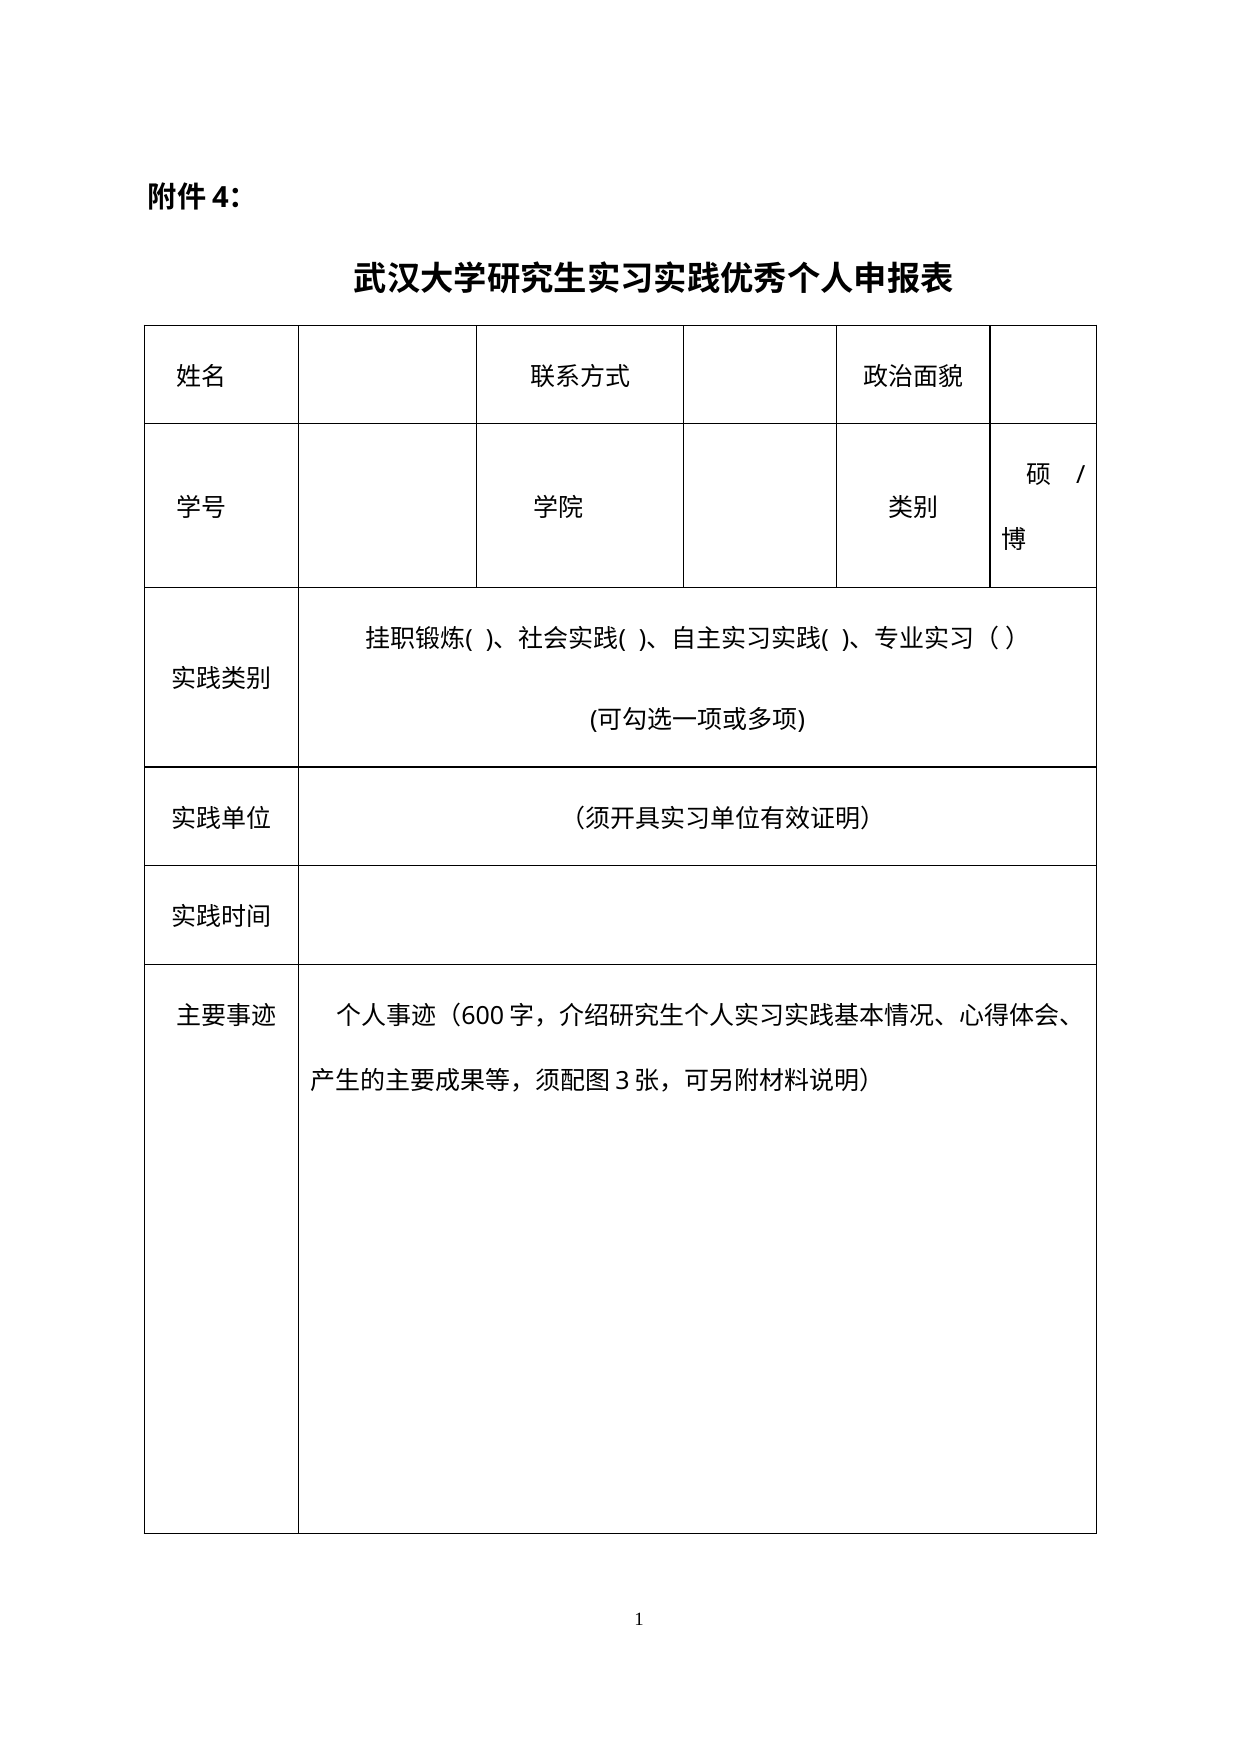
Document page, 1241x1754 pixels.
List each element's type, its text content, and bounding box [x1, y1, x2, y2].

table_header [684, 326, 836, 423]
table_header 联系方式 [477, 326, 683, 423]
table_cell 实践时间 [145, 866, 298, 963]
text 武汉大学研究生实习实践优秀个人申报表 [148, 243, 1093, 308]
table_cell 挂职锻炼( )、社会实践( )、自主实习实践( )、专业实习（ ） (可勾选一项或多项) [299, 588, 1096, 766]
table_cell 学号 [145, 424, 298, 587]
table_header [299, 326, 476, 423]
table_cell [299, 965, 1096, 1533]
table_header 姓名 [145, 326, 298, 423]
table_cell （须开具实习单位有效证明） [299, 768, 1096, 865]
table_cell [684, 424, 836, 587]
table_header [991, 326, 1096, 423]
table_cell 学院 [477, 424, 683, 587]
table_cell [299, 866, 1096, 963]
table_cell [299, 424, 476, 587]
table_cell 主要事迹 [145, 965, 298, 1533]
table_cell 硕/博 [991, 424, 1096, 587]
text 附件4： [148, 162, 1093, 227]
table_cell 实践单位 [145, 768, 298, 865]
table_cell 类别 [837, 424, 989, 587]
table_cell 实践类别 [145, 588, 298, 766]
table_header 政治面貌 [837, 326, 989, 423]
